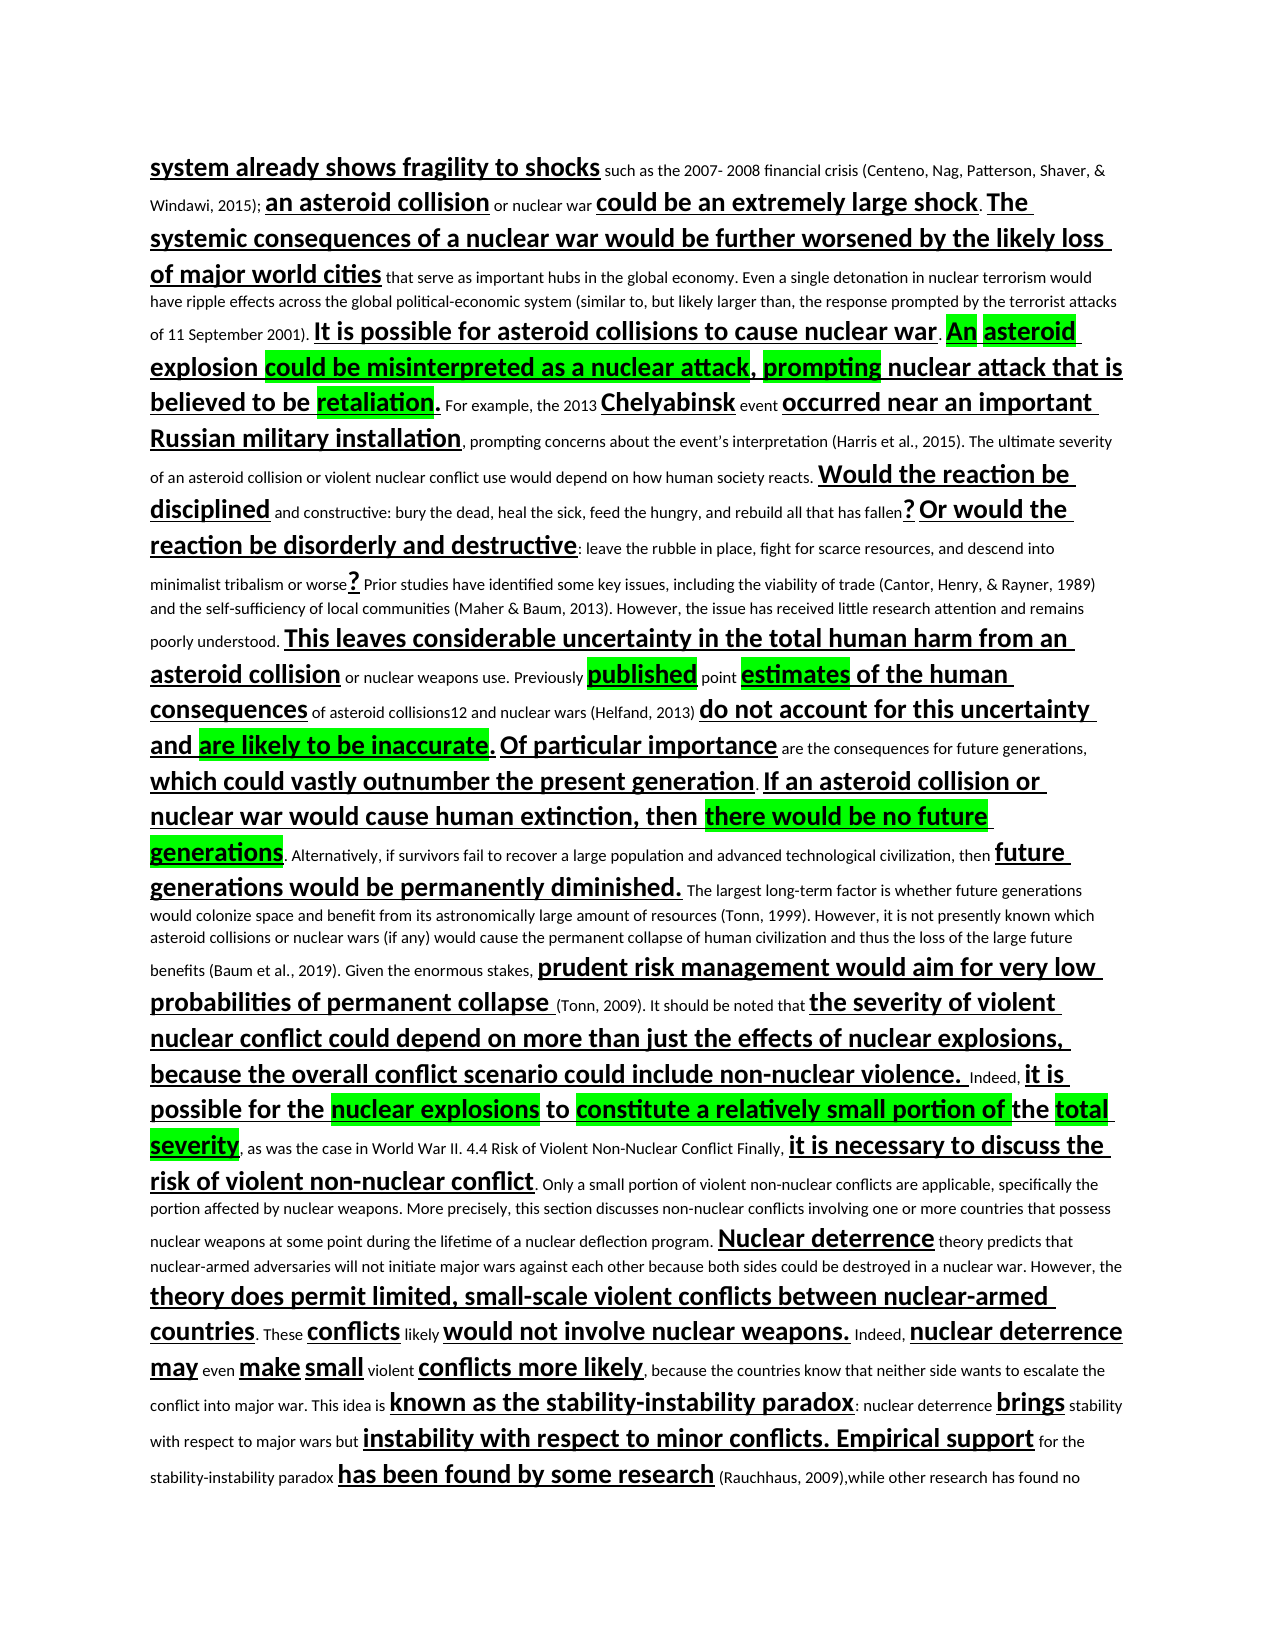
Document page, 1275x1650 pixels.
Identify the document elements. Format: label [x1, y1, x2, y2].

text [150, 150, 1125, 1490]
